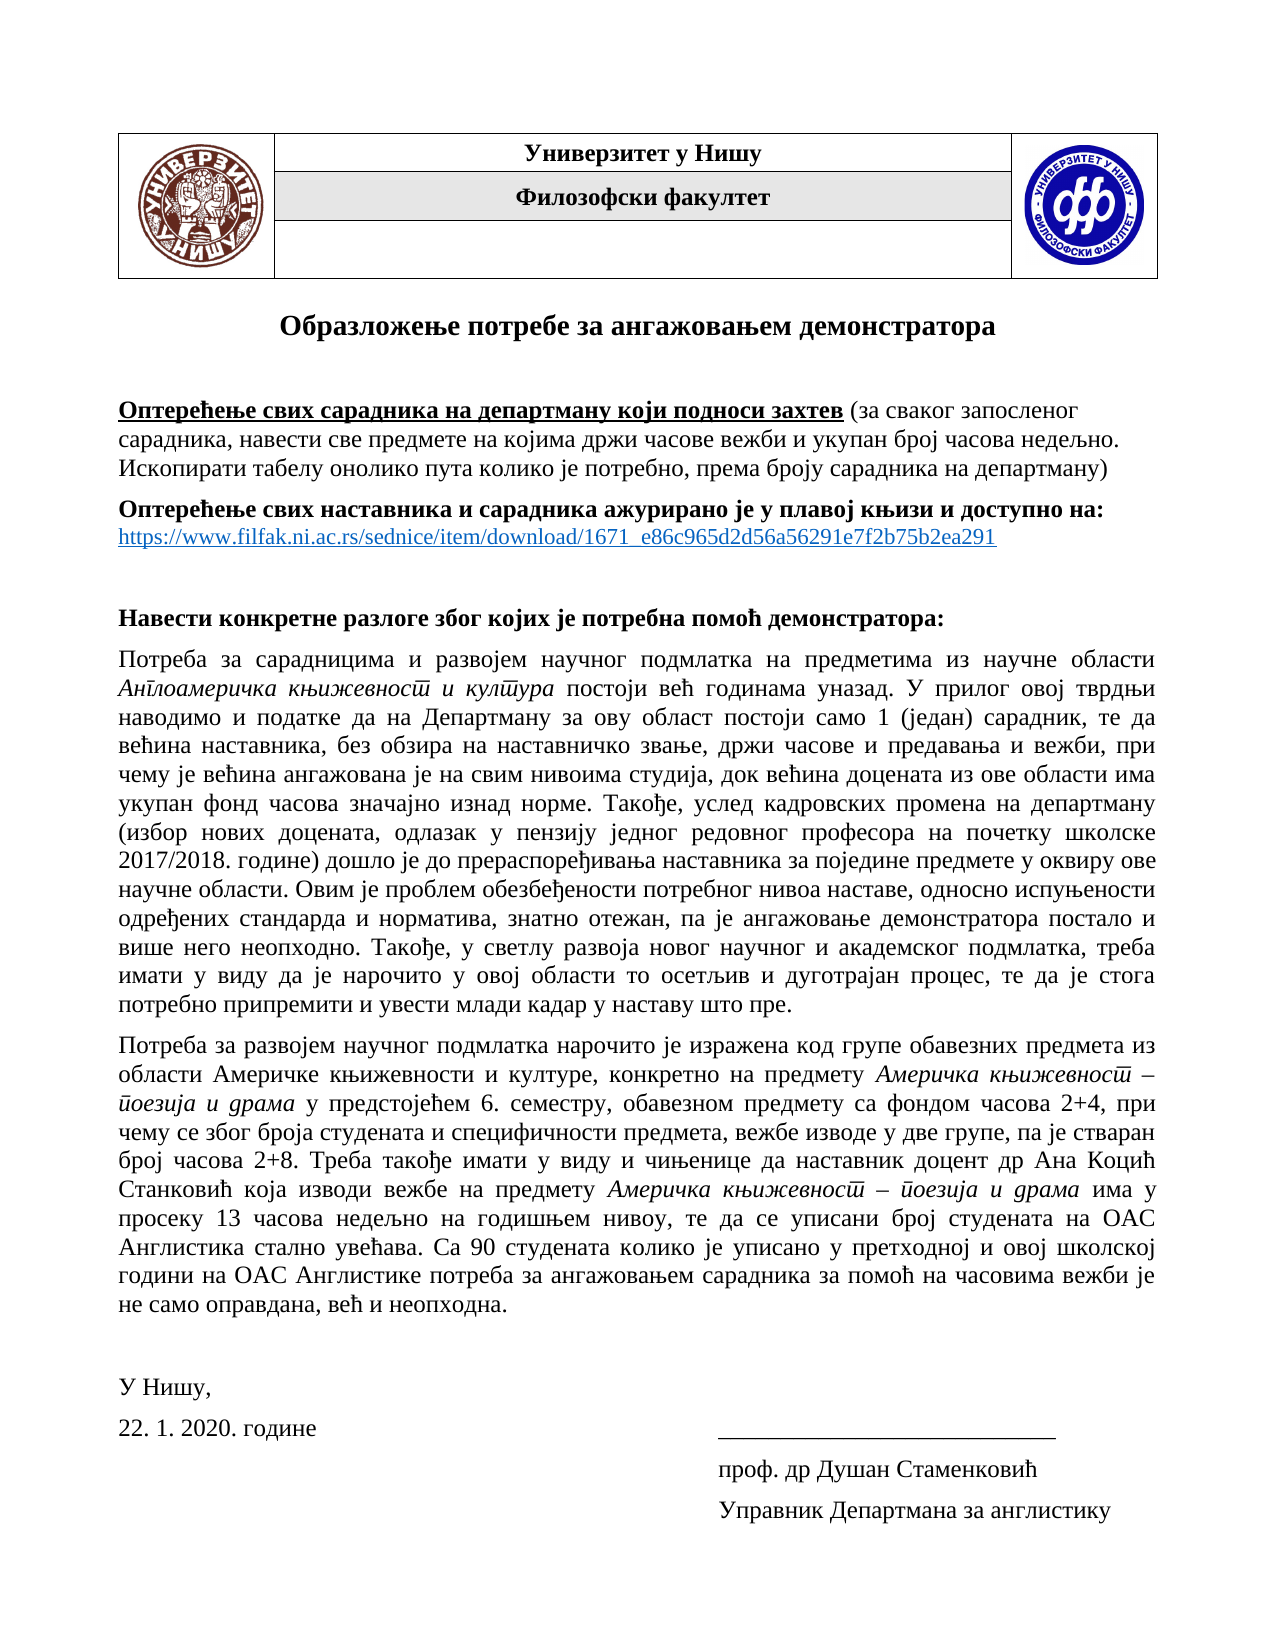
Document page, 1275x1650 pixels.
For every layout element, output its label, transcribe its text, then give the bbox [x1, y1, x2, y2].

text Оптерећење свих наставника и сарадника ажурирано је у плавој књизи и доступно на: [118, 494, 1157, 523]
text Потреба за сарадницима и развојем научног подмлатка на предметима из научне области Англоамеричка књижевност и култура постоји већ годинама уназад. У прилог овој тврдњи наводимо и податке да на Департману за ову област постоји само 1 (један) сарадник, те да већина наставника, без обзира на наставничко звање, држи часове и предавања и вежби, при чему је већина ангажована је на свим нивоима студија, док већина доцената из ове области има укупан фонд часова значајно изнад норме. Такође, услед кадровских промена на департману (избор нових доцената, одлазак у пензију једног редовног професора на почетку школске 2017/2018. године) дошло је до прераспоређивања наставника за поједине предмете у оквиру ове научне области. Овим је проблем обезбеђености потребног нивоа наставе, односно испуњености одређених стандарда и норматива, знатно отежан, па је ангажовање демонстратора постало и више него неопходно. Такође, у светлу развоја новог научног и академског подмлатка, треба имати у виду да је нарочито у овој области то осетљив и дуготрајан процес, те да је стога потребно припремити и увести млади кадар у наставу што пре. [118, 644, 1157, 1018]
text https://www.filfak.ni.ac.rs/sednice/item/download/1671_e86c965d2d56a56291e7f2b75b2ea291 [118, 523, 1157, 549]
text Образложење потребе за ангажовањем демонстратора [118, 308, 1157, 342]
text 22. 1. 2020. године ___________________________ [118, 1413, 1157, 1442]
picture [134, 142, 267, 272]
text Потреба за развојем научног подмлатка нарочито је изражена код групе обавезних предмета из области Америчке књижевности и културе, конкретно на предмету Америчка књижевност – поезија и драма у предстојећем 6. семестру, обавезном предмету са фондом часова 2+4, при чему се због броја студената и специфичности предмета, вежбе изводе у две групе, па је стваран број часова 2+8. Треба такође имати у виду и чињенице да наставник доцент др Ана Коцић Станковић која изводи вежбе на предмету Америчка књижевност – поезија и драма има у просеку 13 часова недељно на годишњем нивоу, те да се уписани број студената на ОАС Англистика стално увећава. Са 90 студената колико је уписано у претходној и овој школској години на ОАС Англистике потреба за ангажовањем сарадника за помоћ на часовима вежби је не само оправдана, већ и неопходна. [118, 1031, 1157, 1318]
text проф. др Душан Стаменковић [118, 1454, 1157, 1483]
text У Нишу, [118, 1372, 1157, 1401]
picture [1024, 145, 1144, 265]
text Управник Департмана за англистику [643, 1496, 1157, 1524]
text Оптерећење свих сарадника на департману који подноси захтев (за сваког запосленог сарадника, навести све предмете на којима држи часове вежби и укупан број часова недељно. Ископирати табелу онолико пута колико је потребно, према броју сарадника на департману) [118, 395, 1157, 482]
text Навести конкретне разлоге због којих је потребна помоћ демонстратора: [118, 603, 1157, 632]
